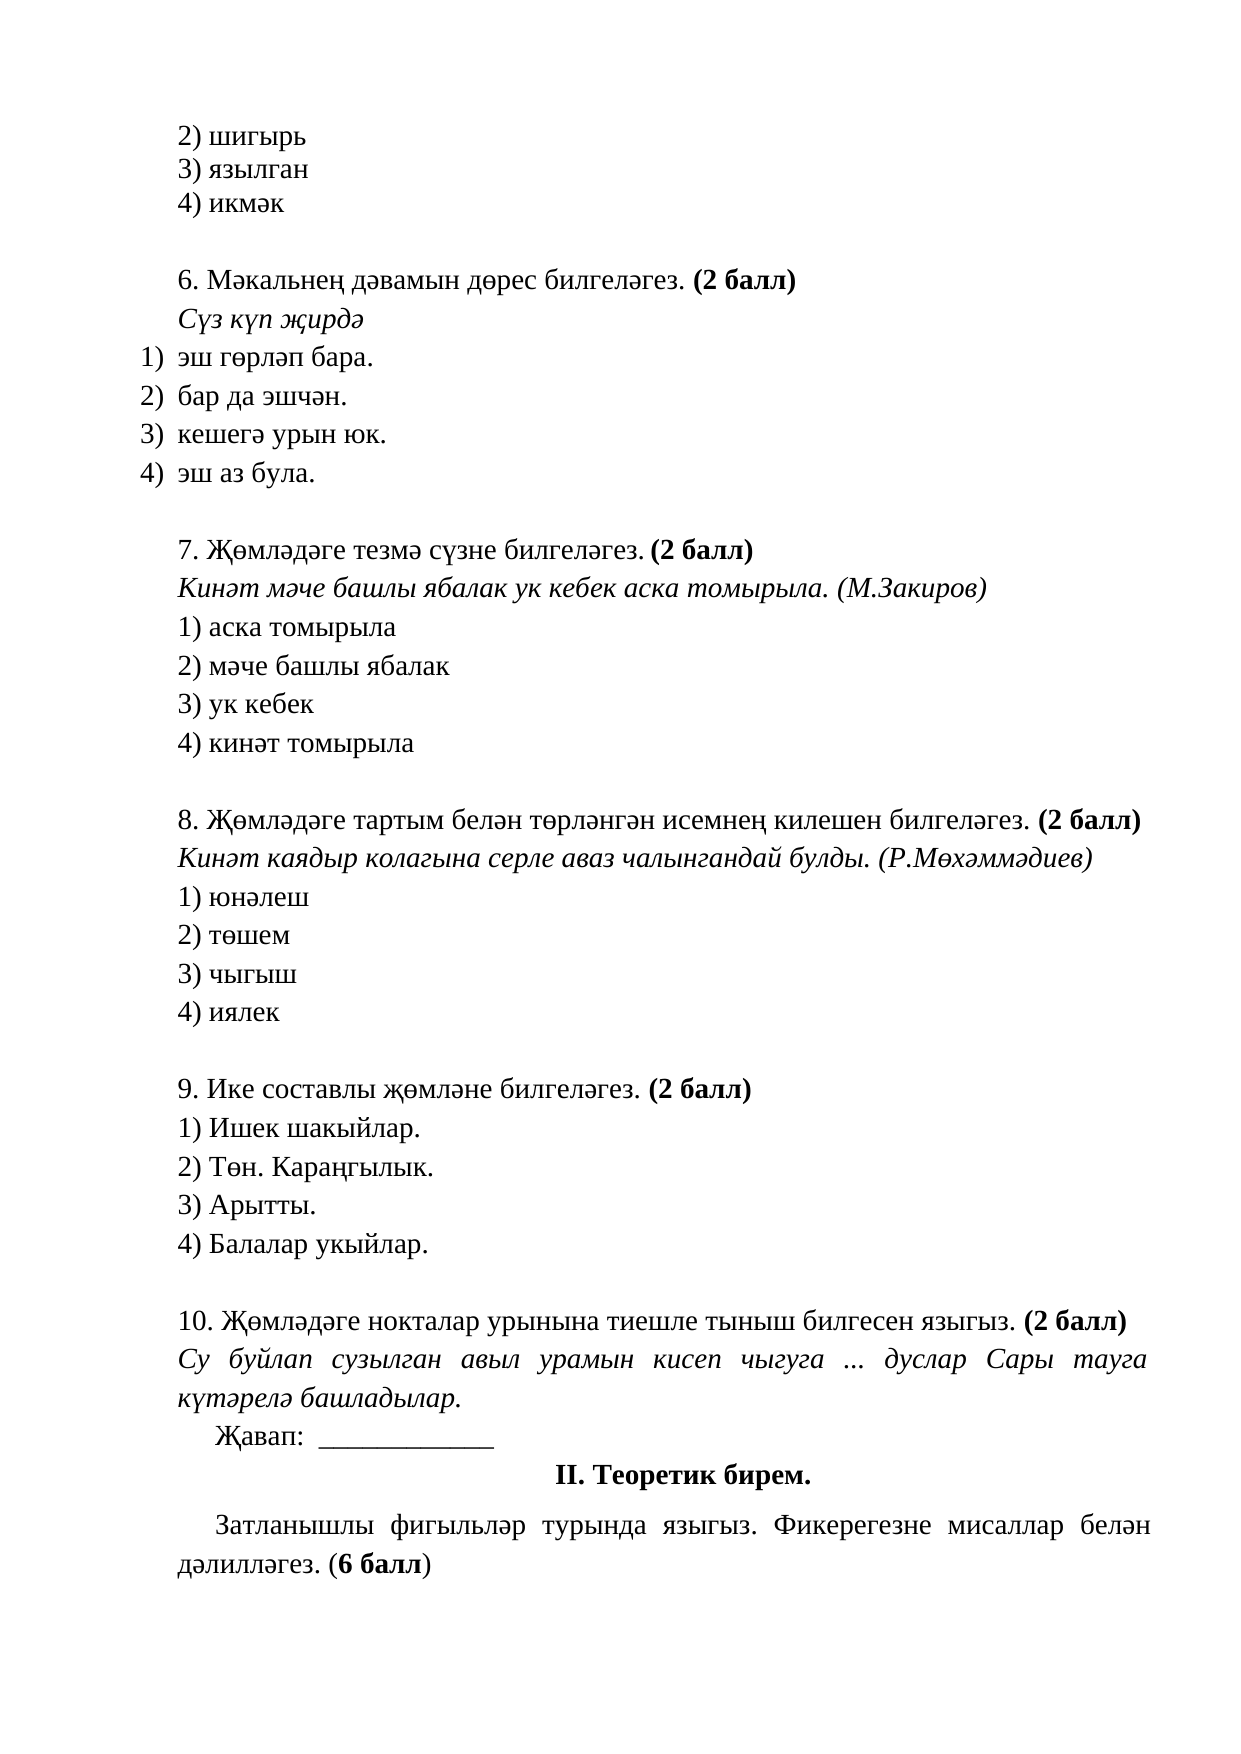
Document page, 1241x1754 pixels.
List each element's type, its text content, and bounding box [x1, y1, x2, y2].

text 4) кинәт томырыла [177, 725, 1152, 758]
list бар да эшчән. [140, 378, 1152, 411]
text 6. Мәкальнең дәвамын дөрес билгеләгез. (2 балл) [177, 262, 1152, 296]
text Су буйлап сузылган авыл урамын кисеп чыгуга ... дуслар Сары тауга күтәрелә башладылар. [177, 1341, 1152, 1413]
text 2) төшем [177, 917, 1152, 951]
text 1) аска томырыла [177, 609, 1152, 643]
text 4) икмәк [177, 185, 1152, 219]
text 10. Җөмләдәге нокталар урынына тиешле тыныш билгесен языгыз. (2 балл) [177, 1303, 1152, 1336]
text 3) Арытты. [177, 1187, 1152, 1221]
text 2) Төн. Караңгылык. [177, 1149, 1152, 1182]
text II. Теоретик бирем. [215, 1457, 1152, 1491]
text 8. Җөмләдәге тартым белән төрләнгән исемнең килешен билгеләгез. (2 балл) [177, 802, 1152, 835]
list Затланышлы фигыльләр турында языгыз. Фикерегезне мисаллар белән дәлилләгез. (6 балл) [177, 1507, 1152, 1579]
text 1) юнәлеш [177, 879, 1152, 912]
text Җавап: ____________ [215, 1418, 1152, 1452]
list кешегә урын юк. [140, 416, 1152, 450]
text 9. Ике составлы җөмләне билгеләгез. (2 балл) [177, 1072, 1152, 1105]
text Сүз күп җирдә [177, 301, 1152, 334]
text 7. Җөмләдәге тезмә сүзне билгеләгез. (2 балл) [177, 532, 1152, 566]
text 3) чыгыш [177, 956, 1152, 989]
text 2) шигырь [177, 118, 1152, 152]
list эш аз була. [140, 455, 1152, 488]
text 3) ук кебек [177, 686, 1152, 720]
text 4) Балалар укыйлар. [177, 1226, 1152, 1259]
list эш гөрләп бара. [140, 339, 1152, 373]
text 3) язылган [177, 152, 1152, 185]
text 1) Ишек шакыйлар. [177, 1110, 1152, 1144]
text Кинәт каядыр колагына серле аваз чалынгандай булды. (Р.Мөхәммәдиев) [177, 840, 1152, 874]
text Кинәт мәче башлы ябалак ук кебек аска томырыла. (М.Закиров) [177, 571, 1152, 604]
text 4) иялек [177, 994, 1152, 1028]
text 2) мәче башлы ябалак [177, 648, 1152, 681]
